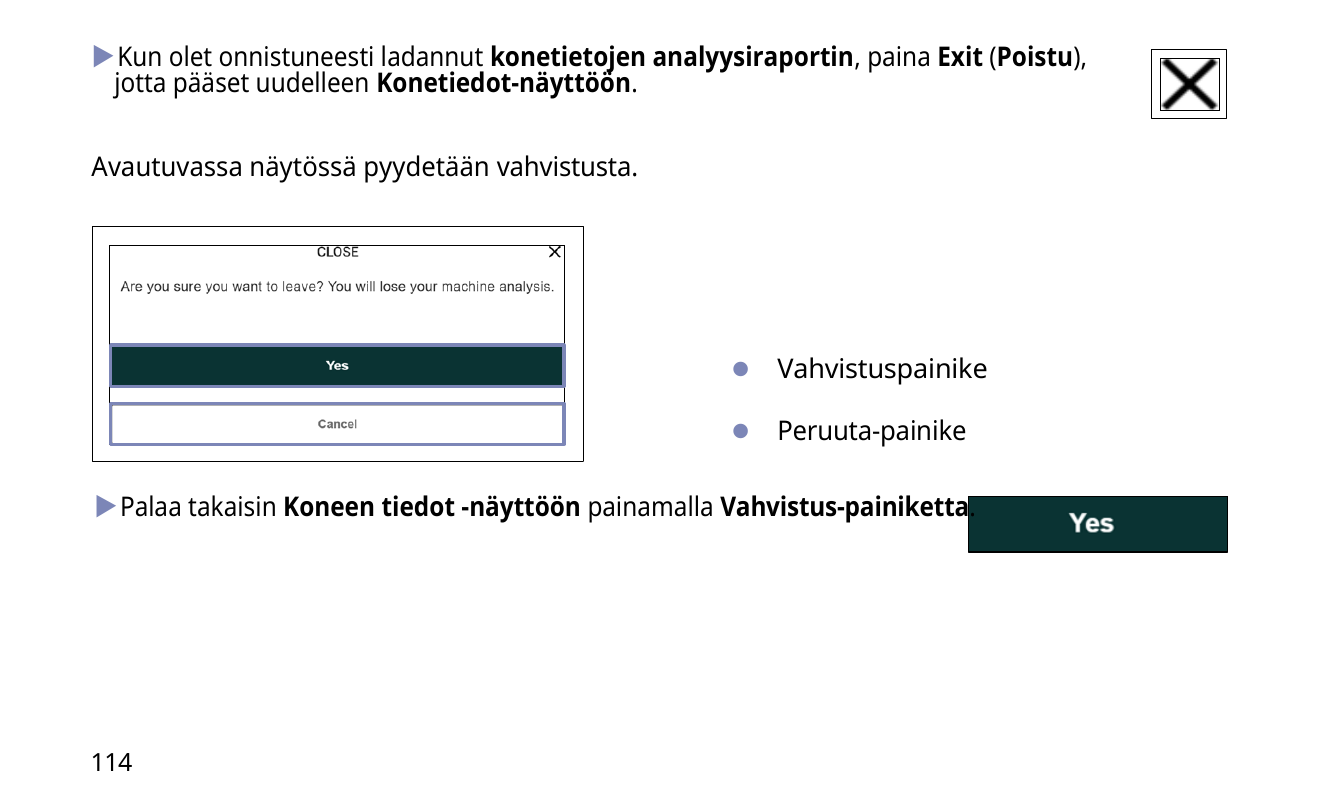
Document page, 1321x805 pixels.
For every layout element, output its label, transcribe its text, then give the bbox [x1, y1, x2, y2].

list Vahvistuspainike [731, 350, 1258, 387]
picture [112, 347, 562, 385]
text Avautuvassa näytössä pyydetään vahvistusta. [91, 148, 1258, 185]
picture [110, 246, 564, 343]
list Kun olet onnistuneesti ladannut konetietojen analyysiraportin, paina Exit (Poistu), jotta pääset uudelleen Konetiedot-näyttöön. [91, 45, 1133, 100]
picture [110, 388, 564, 402]
list Peruuta-painike [731, 411, 1258, 448]
picture [1161, 59, 1219, 110]
picture [969, 525, 1227, 551]
list Palaa takaisin Koneen tiedot -näyttöön painamalla Vahvistus-painiketta. [94, 488, 1258, 525]
picture [112, 405, 562, 443]
